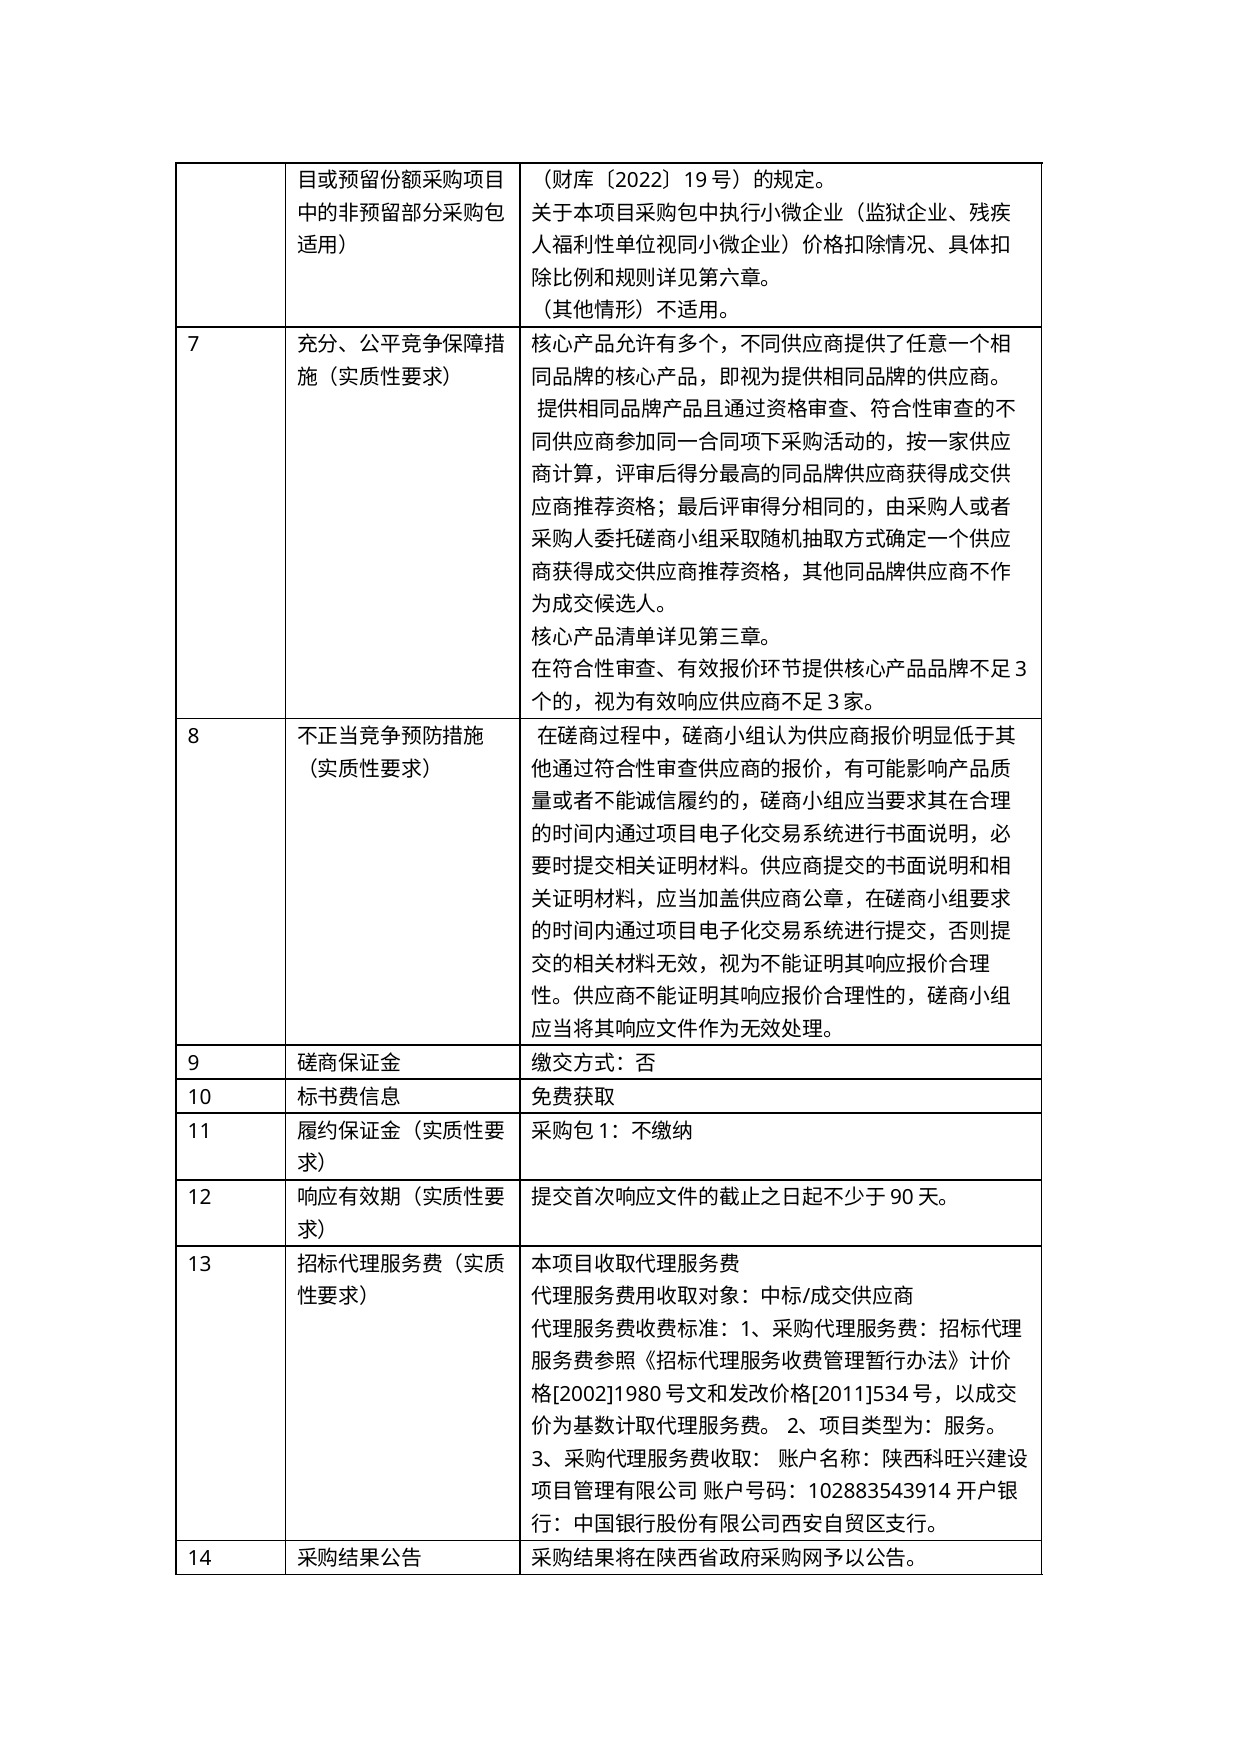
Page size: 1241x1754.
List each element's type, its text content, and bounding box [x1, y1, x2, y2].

table_cell 9 [177, 1046, 285, 1078]
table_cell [521, 164, 1041, 326]
table_cell 13 [177, 1247, 285, 1539]
table_cell 提交首次响应文件的截止之日起不少于90天。 [521, 1181, 1041, 1245]
table_cell 标书费信息 [286, 1080, 519, 1112]
table_cell 采购结果将在陕西省政府采购网予以公告。 [521, 1541, 1041, 1573]
table_cell 响应有效期（实质性要求） [286, 1181, 519, 1245]
table_cell 采购结果公告 [286, 1541, 519, 1573]
table_cell 不正当竞争预防措施（实质性要求） [286, 719, 519, 1044]
table_cell 磋商保证金 [286, 1046, 519, 1078]
table_cell 本项目收取代理服务费 代理服务费用收取对象：中标/成交供应商 代理服务费收费标准：1、采购代理服务费：招标代理服务费参照《招标代理服务收费管理暂行办法》计价格[2002]1980号文和发改价格[2011]534号，以成交价为基数计取代理服务费。 2、项目类型为：服务。 3、采购代理服务费收取： 账户名称：陕西科旺兴建设项目管理有限公司 账户号码：102883543914 开户银行：中国银行股份有限公司西安自贸区支行。 [521, 1247, 1041, 1539]
table_cell 6 [177, 164, 285, 326]
table_cell 招标代理服务费（实质性要求） [286, 1247, 519, 1539]
table_cell 12 [177, 1181, 285, 1245]
table_cell 免费获取 [521, 1080, 1041, 1112]
table_cell 核心产品允许有多个，不同供应商提供了任意一个相同品牌的核心产品，即视为提供相同品牌的供应商。 提供相同品牌产品且通过资格审查、符合性审查的不同供应商参加同一合同项下采购活动的，按一家供应商计算，评审后得分最高的同品牌供应商获得成交供应商推荐资格；最后评审得分相同的，由采购人或者采购人委托磋商小组采取随机抽取方式确定一个供应商获得成交供应商推荐资格，其他同品牌供应商不作为成交候选人。 核心产品清单详见第三章。 在符合性审查、有效报价环节提供核心产品品牌不足3个的，视为有效响应供应商不足3家。 [521, 328, 1041, 718]
table_cell 10 [177, 1080, 285, 1112]
table_cell 7 [177, 328, 285, 718]
table_cell 缴交方式：否 [521, 1046, 1041, 1078]
table_cell 充分、公平竞争保障措施（实质性要求） [286, 328, 519, 718]
table_cell 采购包1：不缴纳 [521, 1114, 1041, 1179]
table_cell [286, 164, 519, 326]
table_cell 14 [177, 1541, 285, 1573]
table_cell 8 [177, 719, 285, 1044]
table_cell 11 [177, 1114, 285, 1179]
table_cell 在磋商过程中，磋商小组认为供应商报价明显低于其他通过符合性审查供应商的报价，有可能影响产品质量或者不能诚信履约的，磋商小组应当要求其在合理的时间内通过项目电子化交易系统进行书面说明，必要时提交相关证明材料。供应商提交的书面说明和相关证明材料，应当加盖供应商公章，在磋商小组要求的时间内通过项目电子化交易系统进行提交，否则提交的相关材料无效，视为不能证明其响应报价合理性。供应商不能证明其响应报价合理性的，磋商小组应当将其响应文件作为无效处理。 [521, 719, 1041, 1044]
table_cell 履约保证金（实质性要求） [286, 1114, 519, 1179]
